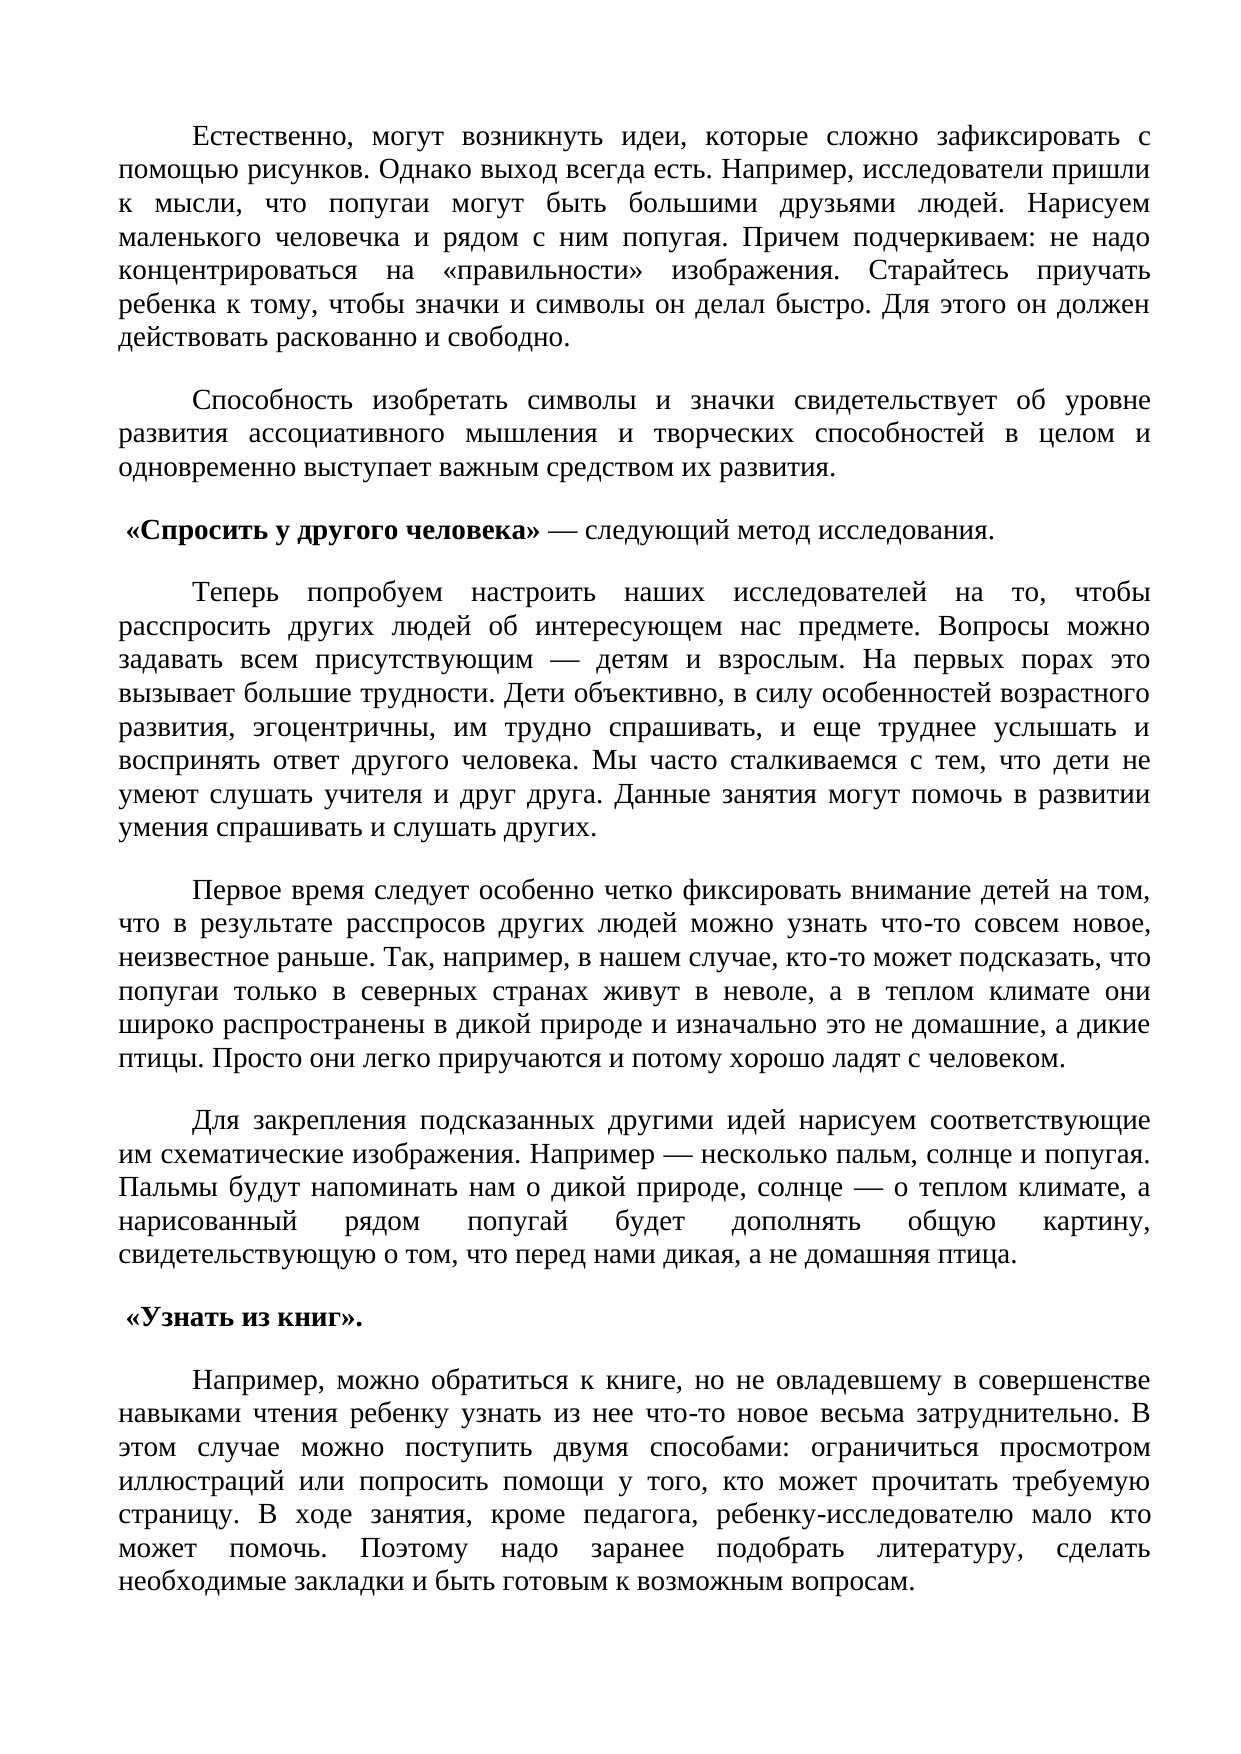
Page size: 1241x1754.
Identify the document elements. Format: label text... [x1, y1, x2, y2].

text Теперь попробуем настроить наших исследователей на то, чтобы расспросить других людей об интересующем нас предмете. Вопросы можно задавать всем присутствующим — детям и взрослым. На первых порах это вызывает большие трудности. Дети объективно, в силу особенностей возрастного развития, эгоцентричны, им трудно спрашивать, и еще труднее услышать и воспринять ответ другого человека. Мы часто сталкиваемся с тем, что дети не умеют слушать учителя и друг друга. Данные занятия могут помочь в развитии умения спрашивать и слушать других. [118, 574, 1152, 843]
text Например, можно обратиться к книге, но не овладевшему в совершенстве навыками чтения ребенку узнать из нее что-то новое весьма затруднительно. В этом случае можно поступить двумя способами: ограничиться просмотром иллюстраций или попросить помощи у того, кто может прочитать требуемую страницу. В ходе занятия, кроме педагога, ребенку-исследователю мало кто может помочь. Поэтому надо заранее подобрать литературу, сделать необходимые закладки и быть готовым к возможным вопросам. [118, 1362, 1152, 1597]
text Способность изобретать символы и значки свидетельствует об уровне развития ассоциативного мышления и творческих способностей в целом и одновременно выступает важным средством их развития. [118, 382, 1152, 483]
text «Узнать из книг». [118, 1299, 1152, 1333]
text Естественно, могут возникнуть идеи, которые сложно зафиксировать с помощью рисунков. Однако выход всегда есть. Например, исследователи пришли к мысли, что попугаи могут быть большими друзьями людей. Нарисуем маленького человечка и рядом с ним попугая. Причем подчеркиваем: не надо концентрироваться на «правильности» изображения. Старайтесь приучать ребенка к тому, чтобы значки и символы он делал быстро. Для этого он должен действовать раскованно и свободно. [118, 118, 1152, 353]
text «Спросить у другого человека» — следующий метод исследования. [118, 512, 1152, 545]
text Первое время следует особенно четко фиксировать внимание детей на том, что в результате расспросов других людей можно узнать что-то совсем новое, неизвестное раньше. Так, например, в нашем случае, кто-то может подсказать, что попугаи только в северных странах живут в неволе, а в теплом климате они широко распространены в дикой природе и изначально это не домашние, а дикие птицы. Просто они легко приручаются и потому хорошо ладят с человеком. [118, 872, 1152, 1073]
text Для закрепления подсказанных другими идей нарисуем соответствующие им схематические изображения. Например — несколько пальм, солнце и попугая. Пальмы будут напоминать нам о дикой природе, солнце — о теплом климате, а нарисованный рядом попугай будет дополнять общую картину, свидетельствующую о том, что перед нами дикая, а не домашняя птица. [118, 1102, 1152, 1270]
